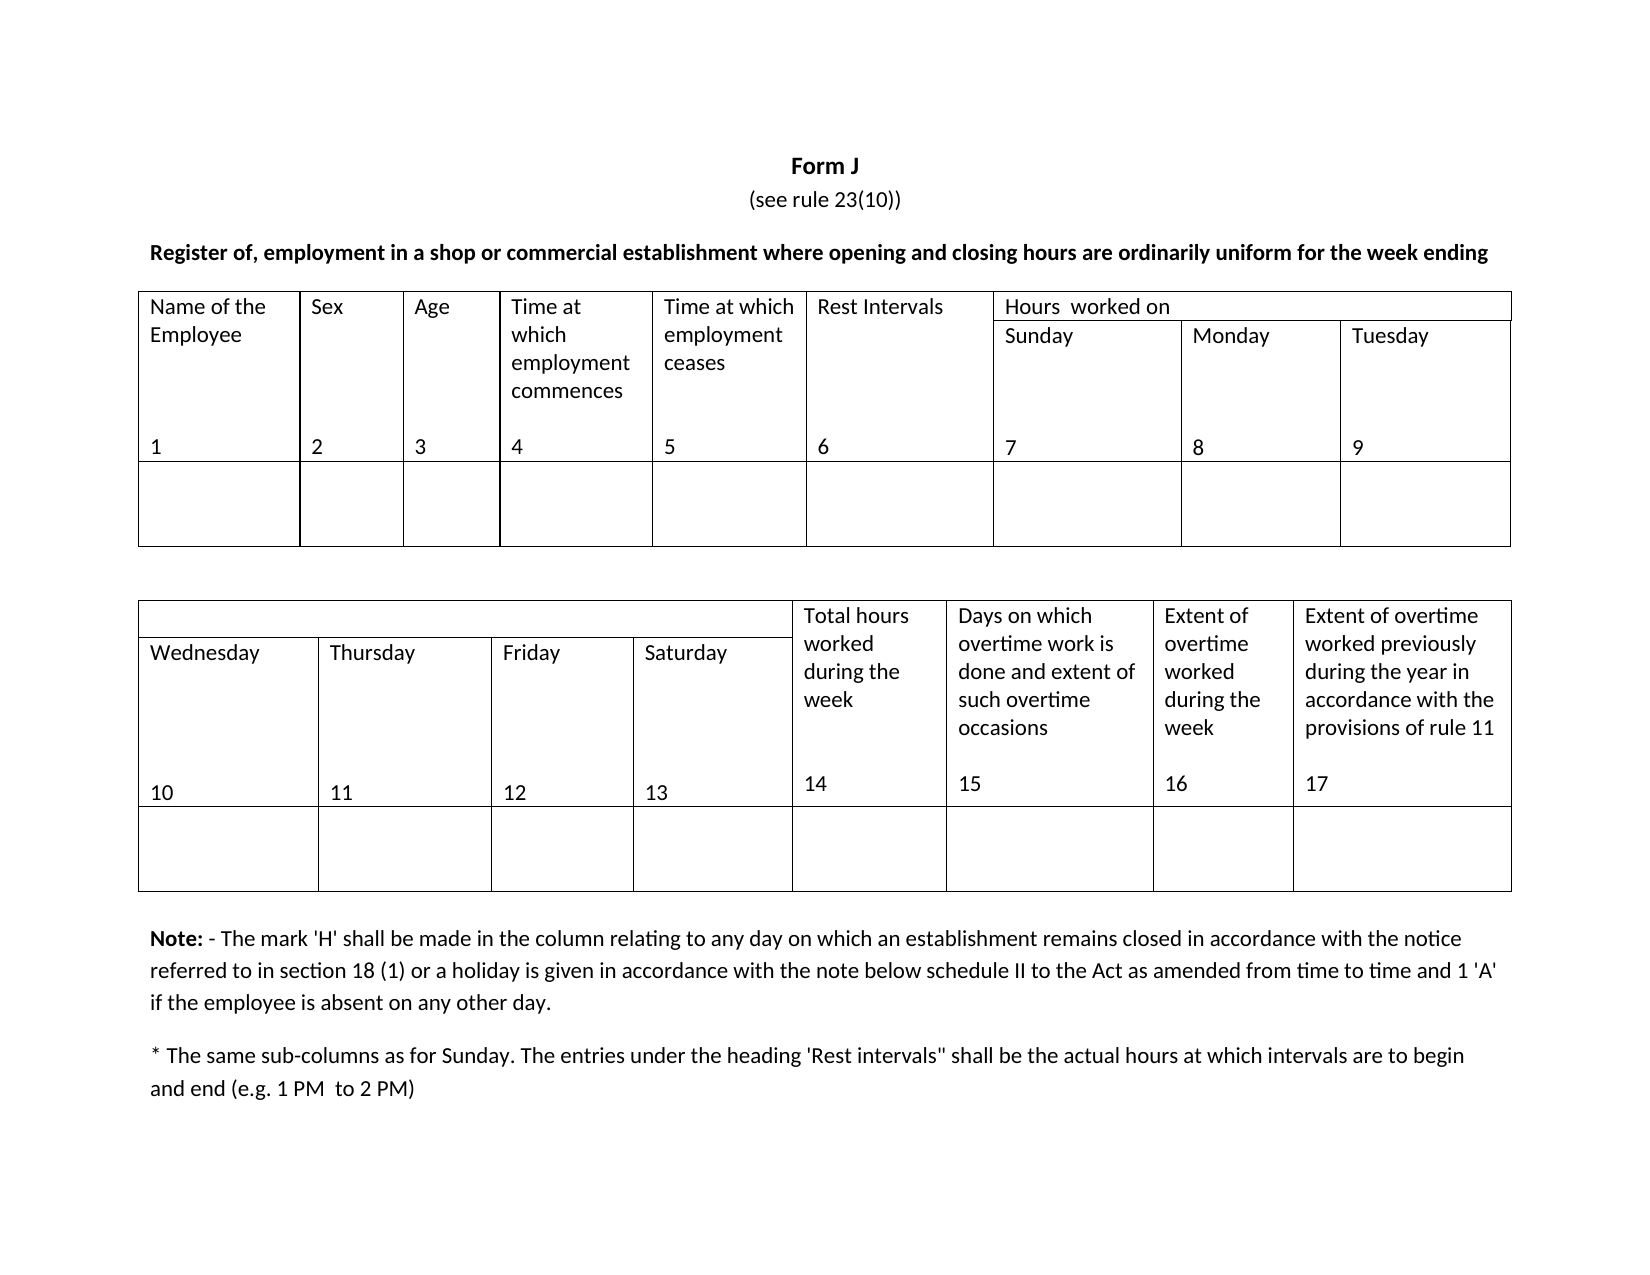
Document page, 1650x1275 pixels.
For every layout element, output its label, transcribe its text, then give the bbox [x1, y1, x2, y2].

table_cell Sunday 7 [994, 321, 1181, 461]
text Form J (see rule 23(10)) [150, 150, 1500, 213]
table_cell [947, 807, 1153, 891]
table_header Name of the Employee 1 [139, 292, 299, 461]
table_cell [634, 807, 792, 891]
table_cell [501, 462, 652, 546]
table_cell Friday 12 [492, 638, 633, 806]
table_cell [492, 807, 633, 891]
table_header Hours worked on [994, 292, 1511, 320]
table_cell Saturday 13 [634, 638, 792, 806]
table_cell Wednesday 10 [139, 638, 318, 806]
table_cell [1154, 807, 1293, 891]
text Register of, employment in a shop or commercial establishment where opening and closing hours are ordinarily uniform for the week ending [150, 238, 1500, 266]
table_header Time at which employment ceases 5 [653, 292, 806, 461]
table_cell [653, 462, 806, 546]
table_cell [301, 462, 403, 546]
text Note: - The mark 'H' shall be made in the column relating to any day on which an establishment remains closed in accordance with the notice referred to in section 18 (1) or a holiday is given in accordance with the note below schedule II to the Act as amended from time to time and 1 'A' if the employee is absent on any other day. [150, 892, 1500, 1016]
table_cell [1341, 462, 1510, 546]
table_cell [807, 462, 993, 546]
table_header [139, 601, 792, 637]
table_cell [319, 807, 491, 891]
table_header Age 3 [404, 292, 499, 461]
table_header Time at which employment commences 4 [501, 292, 652, 461]
table_header Extent of overtime worked previously during the year in accordance with the provisions of rule 11 17 [1294, 601, 1511, 806]
table_header Rest Intervals 6 [807, 292, 993, 461]
table_cell [404, 462, 499, 546]
table_cell [139, 807, 318, 891]
table_cell [1182, 462, 1340, 546]
table_header Days on which overtime work is done and extent of such overtime occasions 15 [947, 601, 1153, 806]
table_cell [1294, 807, 1511, 891]
table_header Extent of overtime worked during the week 16 [1154, 601, 1293, 806]
table_cell Thursday 11 [319, 638, 491, 806]
table_cell [994, 462, 1181, 546]
table_cell Monday 8 [1182, 321, 1340, 461]
text * The same sub-columns as for Sunday. The entries under the heading 'Rest intervals" shall be the actual hours at which intervals are to begin and end (e.g. 1 PM to 2 PM) [150, 1041, 1500, 1102]
table_header Sex 2 [301, 292, 403, 461]
table_cell [139, 462, 299, 546]
table_header Total hours worked during the week 14 [793, 601, 946, 806]
table_cell Tuesday 9 [1341, 321, 1510, 461]
table_cell [793, 807, 946, 891]
